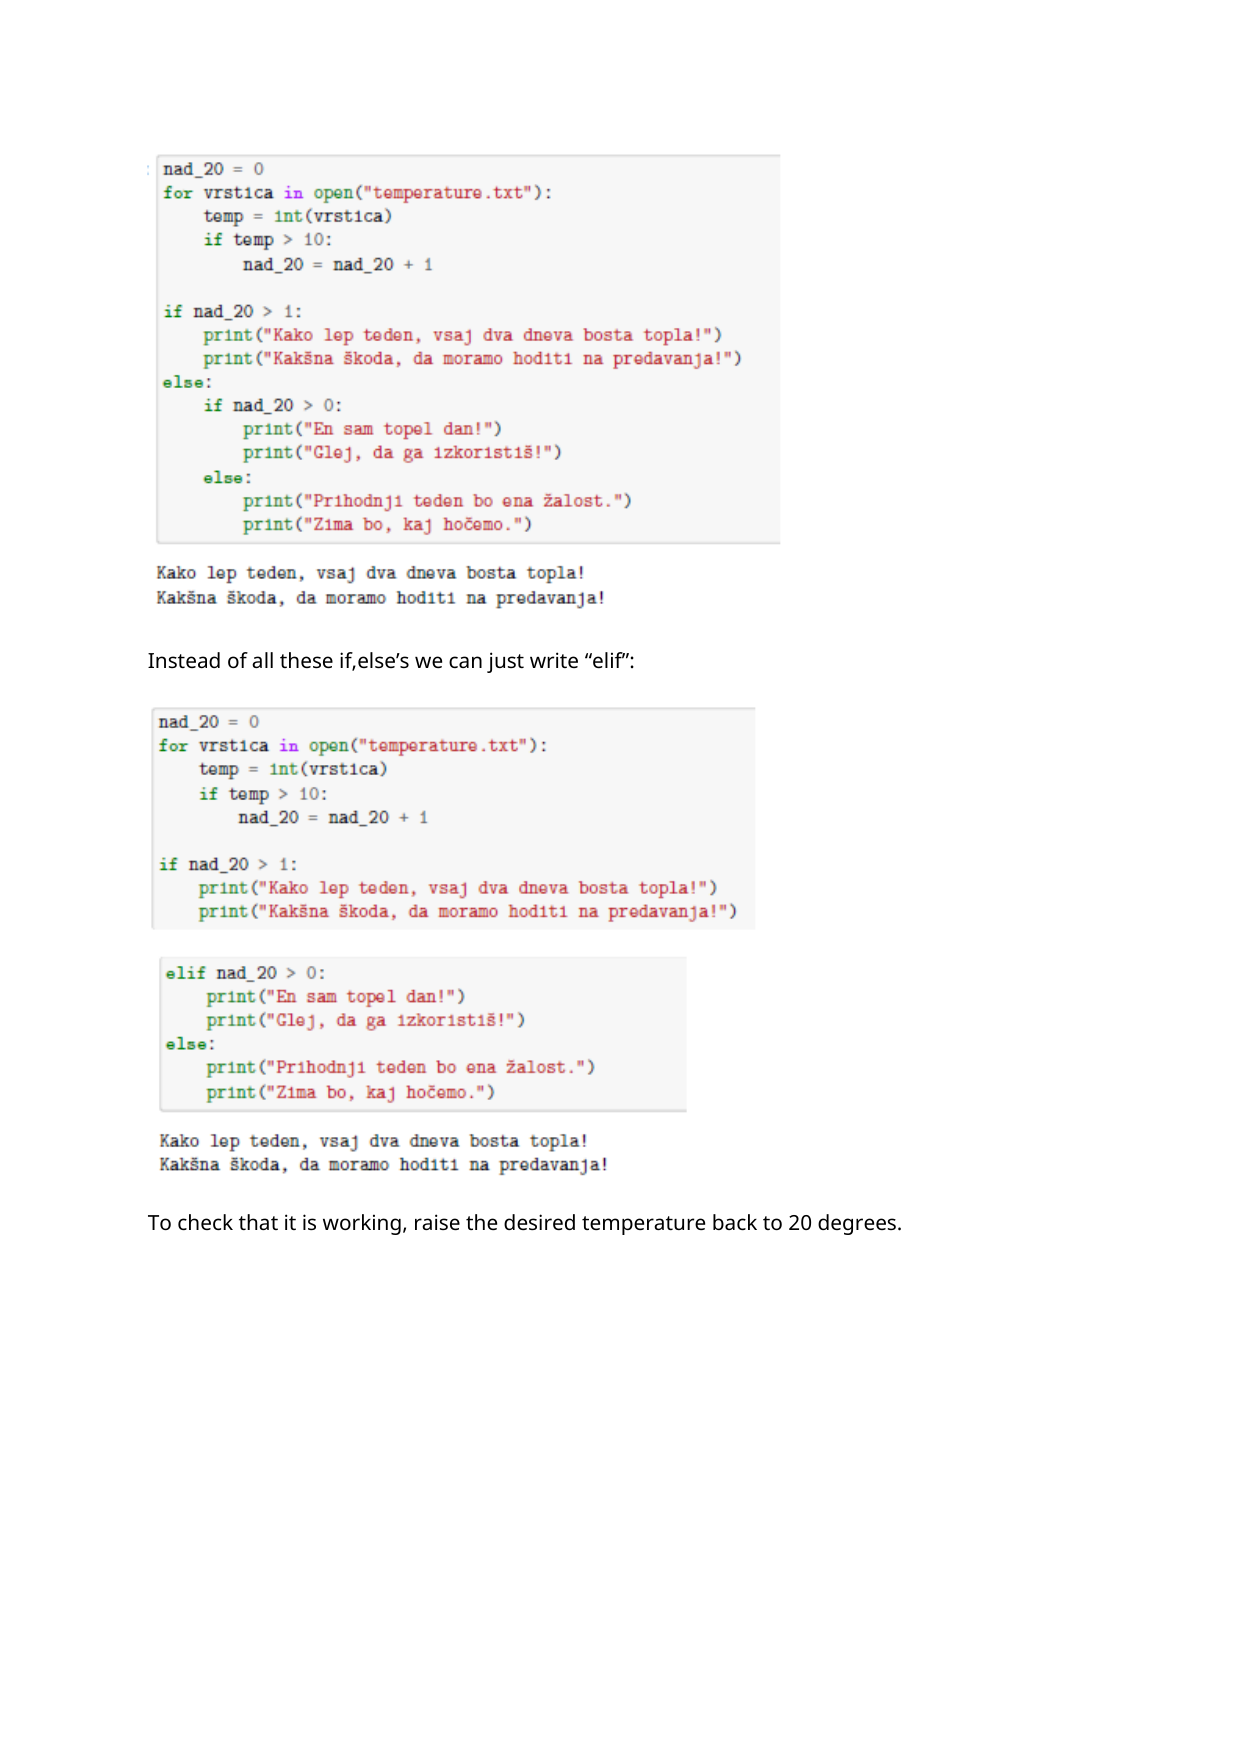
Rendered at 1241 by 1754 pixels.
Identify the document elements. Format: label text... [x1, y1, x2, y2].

picture [147, 147, 781, 618]
picture [147, 703, 756, 1180]
text Instead of all these if,else’s we can just write “elif”: [148, 646, 1093, 675]
text To check that it is working, raise the desired temperature back to 20 degrees. [148, 1208, 1093, 1237]
